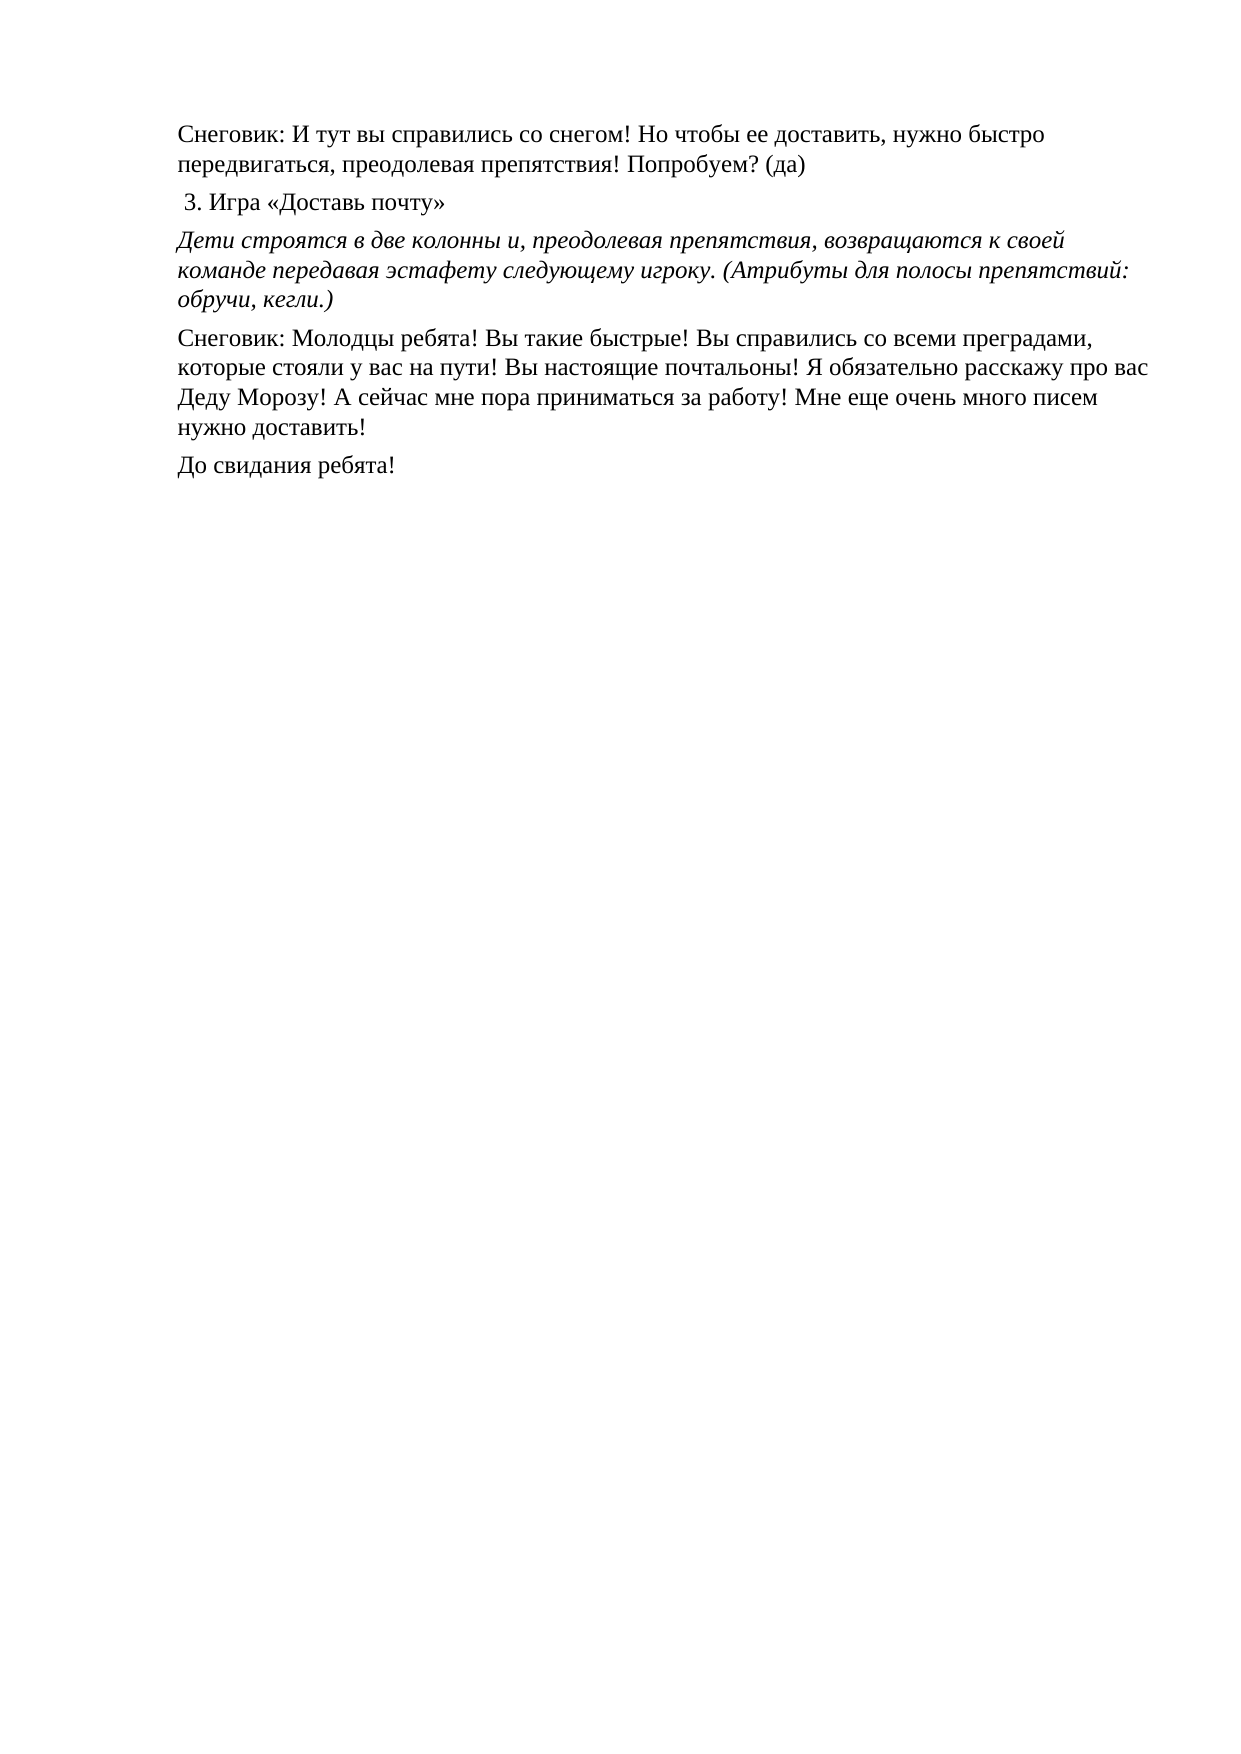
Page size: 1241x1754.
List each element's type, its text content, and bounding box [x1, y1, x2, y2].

text Дети строятся в две колонны и, преодолевая препятствия, возвращаются к своей команде передавая эстафету следующему игроку. (Атрибуты для полосы препятствий: обручи, кегли.) [177, 224, 1152, 313]
text До свидания ребята! [177, 449, 1152, 479]
text Снеговик: Молодцы ребята! Вы такие быстрые! Вы справились со всеми преградами, которые стояли у вас на пути! Вы настоящие почтальоны! Я обязательно расскажу про вас Деду Морозу! А сейчас мне пора приниматься за работу! Мне еще очень много писем нужно доставить! [177, 322, 1152, 441]
text 3. Игра «Доставь почту» [177, 186, 1152, 216]
text Снеговик: И тут вы справились со снегом! Но чтобы ее доставить, нужно быстро передвигаться, преодолевая препятствия! Попробуем? (да) [177, 118, 1152, 177]
